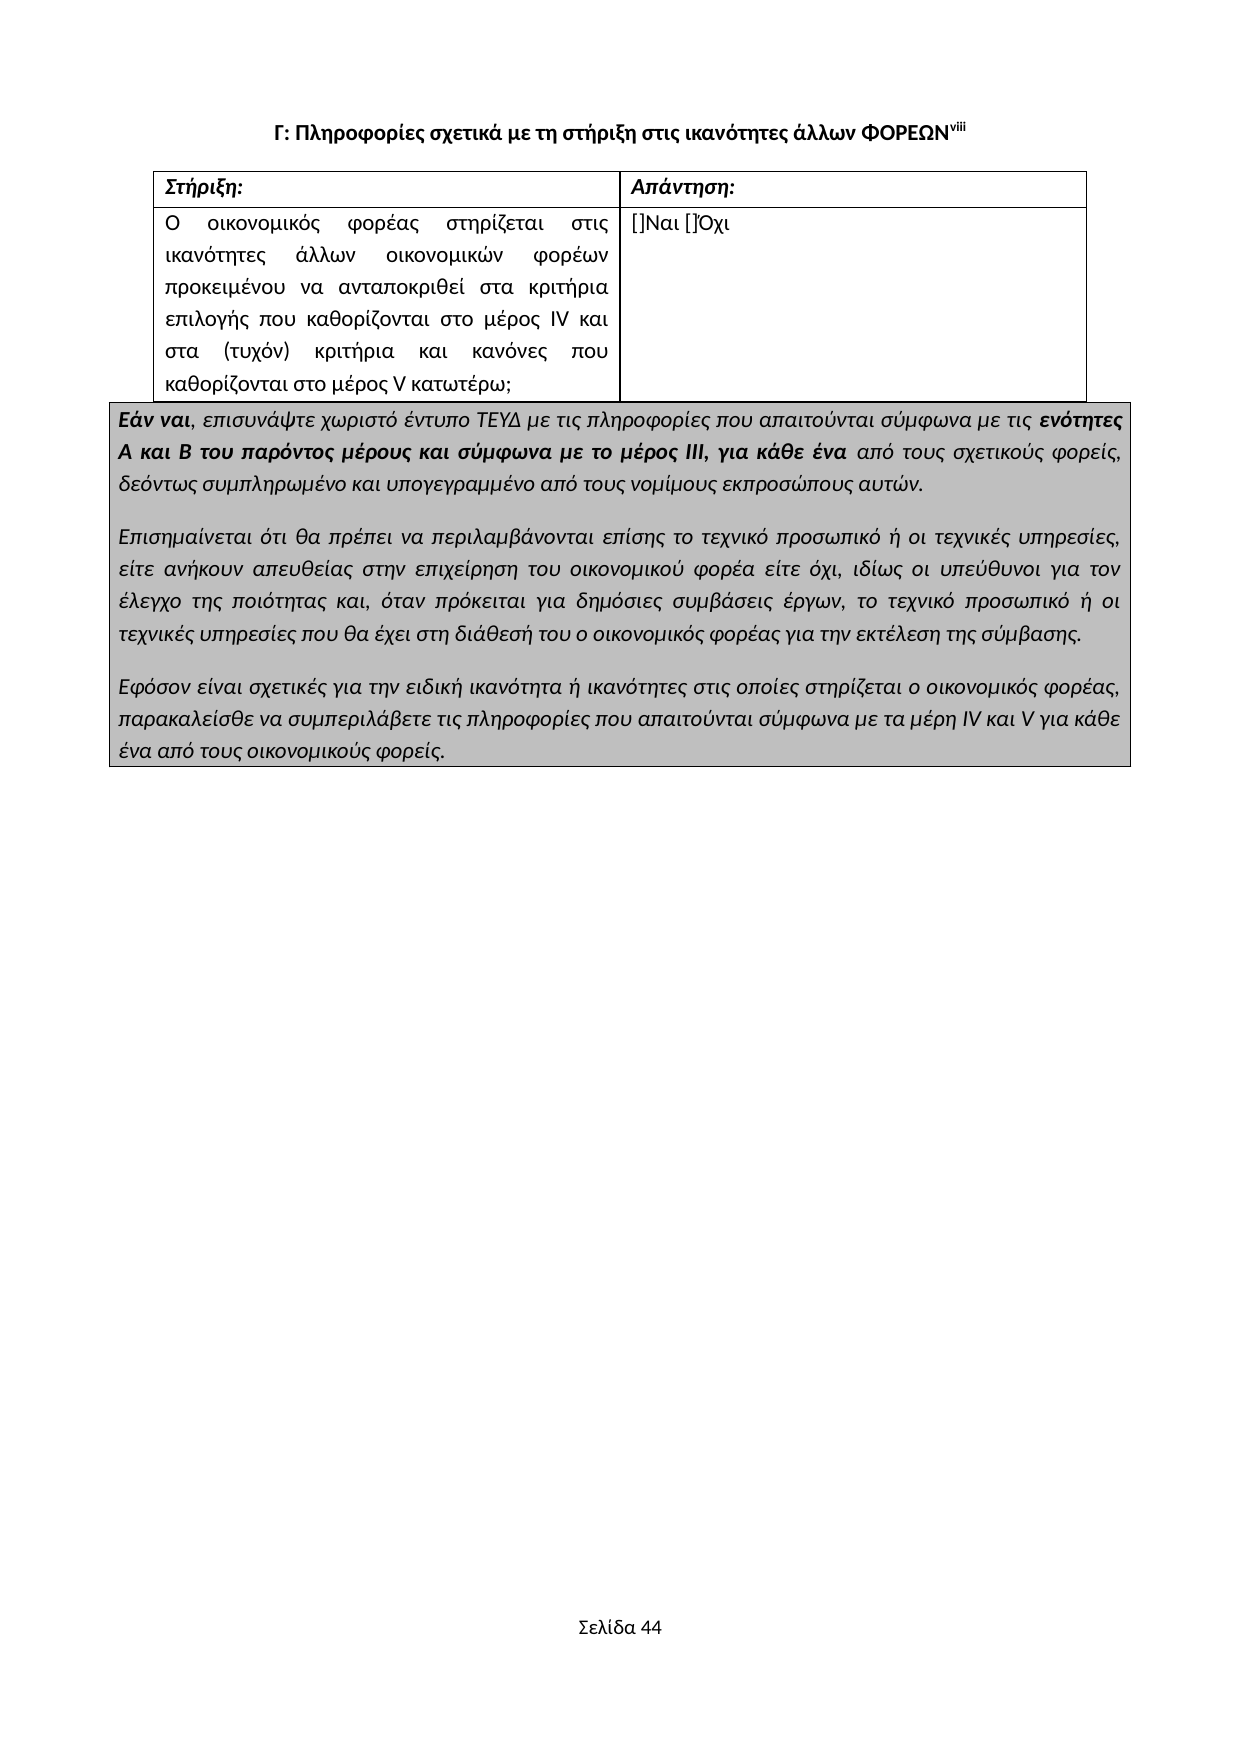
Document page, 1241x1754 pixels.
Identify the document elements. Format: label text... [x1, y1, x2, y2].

table_cell []Ναι []Όχι [621, 208, 1086, 401]
table_header Απάντηση: [621, 172, 1086, 207]
text Εάν ναι, επισυνάψτε χωριστό έντυπο ΤΕΥΔ με τις πληροφορίες που απαιτούνται σύμφωνα με τις ενότητες Α και Β του παρόντος μέρους και σύμφωνα με το μέρος ΙΙΙ, για κάθε ένα από τους σχετικούς φορείς, δεόντως συμπληρωμένο και υπογεγραμμένο από τους νομίμους εκπροσώπους αυτών. [110, 403, 1130, 497]
table_header Στήριξη: [154, 172, 619, 207]
text Επισημαίνεται ότι θα πρέπει να περιλαμβάνονται επίσης το τεχνικό προσωπικό ή οι τεχνικές υπηρεσίες, είτε ανήκουν απευθείας στην επιχείρηση του οικονομικού φορέα είτε όχι, ιδίως οι υπεύθυνοι για τον έλεγχο της ποιότητας και, όταν πρόκειται για δημόσιες συμβάσεις έργων, το τεχνικό προσωπικό ή οι τεχνικές υπηρεσίες που θα έχει στη διάθεσή του ο οικονομικός φορέας για την εκτέλεση της σύμβασης. [110, 519, 1130, 647]
text Γ: Πληροφορίες σχετικά με τη στήριξη στις ικανότητες άλλων ΦΟΡΕΩΝ [118, 118, 1122, 146]
text Εφόσον είναι σχετικές για την ειδική ικανότητα ή ικανότητες στις οποίες στηρίζεται ο οικονομικός φορέας, παρακαλείσθε να συμπεριλάβετε τις πληροφορίες που απαιτούνται σύμφωνα με τα μέρη IV και V για κάθε ένα από τους οικονομικούς φορείς. [110, 669, 1130, 766]
table_cell Ο οικονομικός φορέας στηρίζεται στις ικανότητες άλλων οικονομικών φορέων προκειμένου να ανταποκριθεί στα κριτήρια επιλογής που καθορίζονται στο μέρος IV και στα (τυχόν) κριτήρια και κανόνες που καθορίζονται στο μέρος V κατωτέρω; [154, 208, 619, 401]
